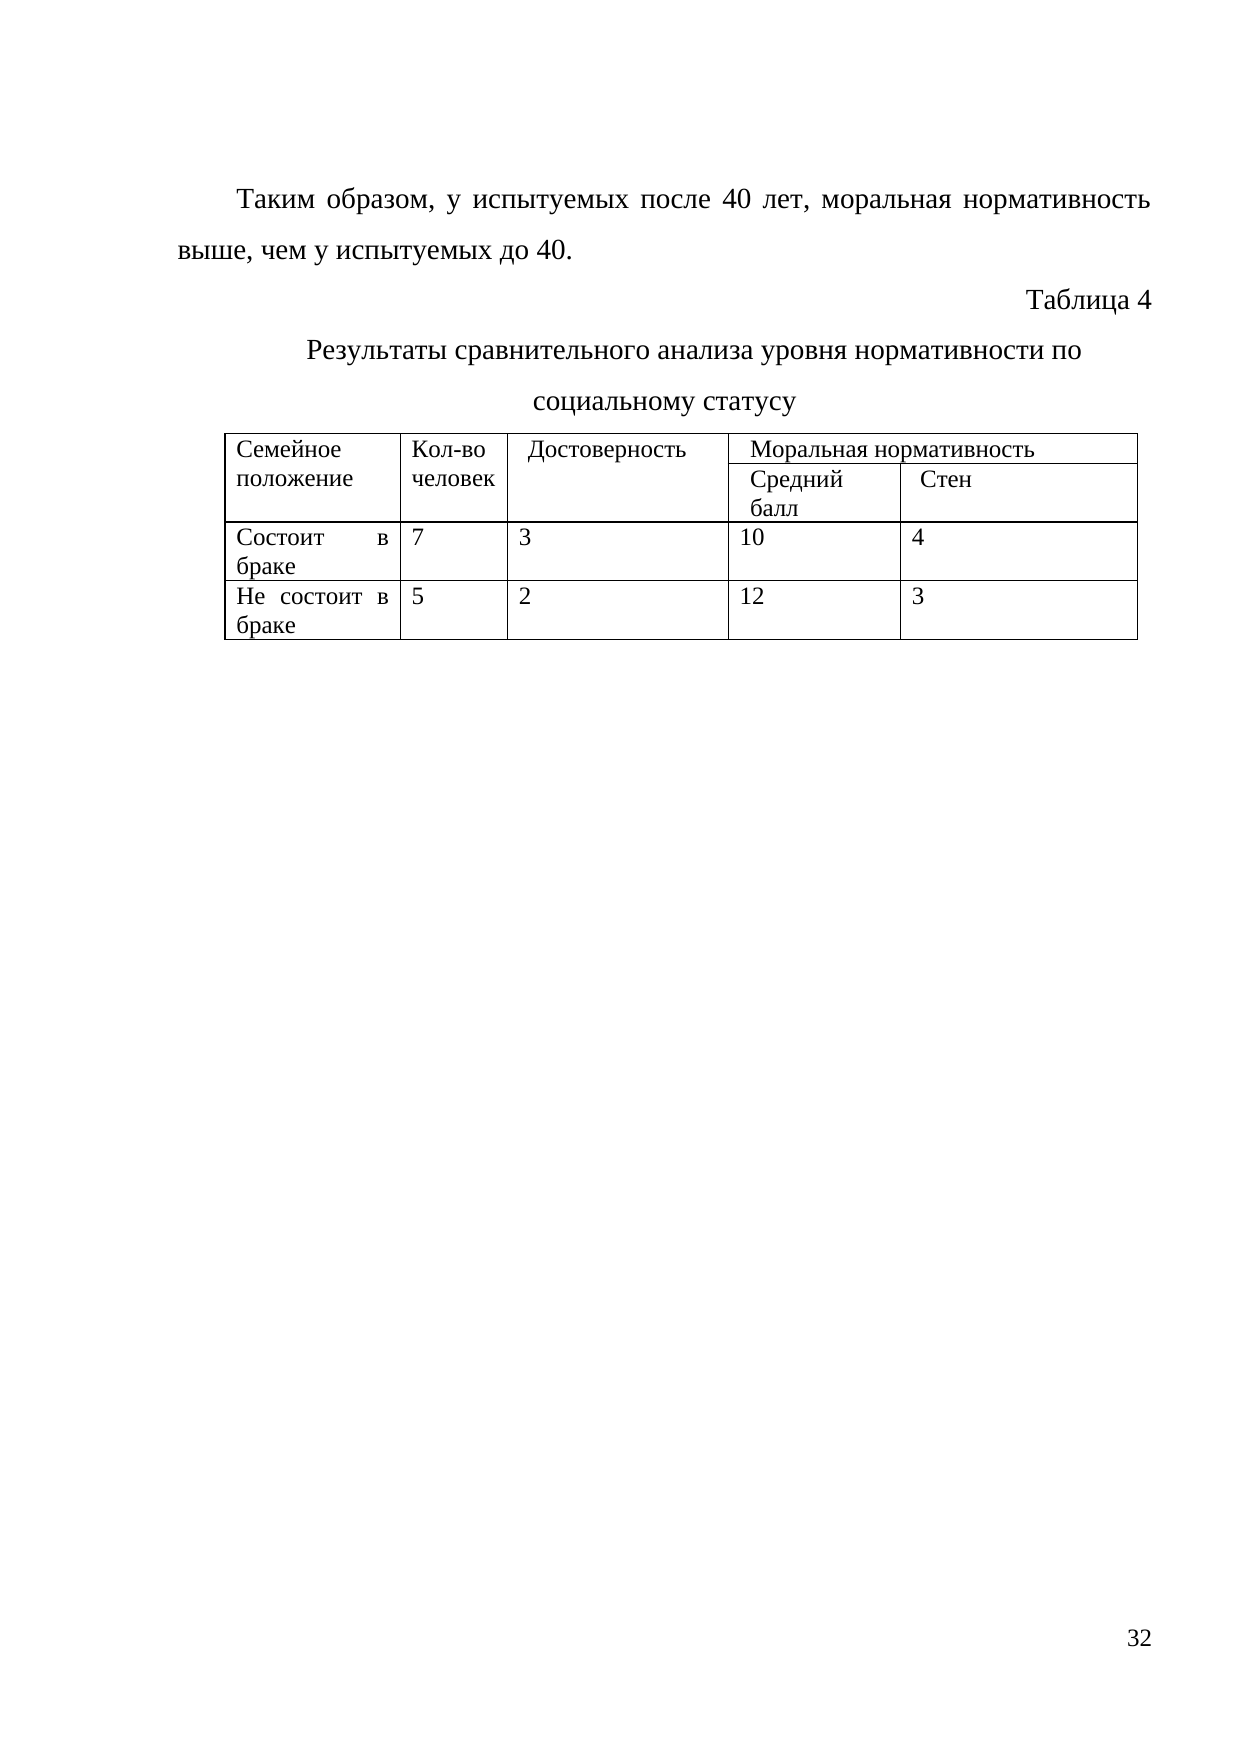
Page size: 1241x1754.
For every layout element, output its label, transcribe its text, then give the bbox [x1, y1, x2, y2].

table_cell Средний балл [729, 464, 900, 521]
table_cell Стен [901, 464, 1137, 521]
text Результаты сравнительного анализа уровня нормативности по социальному статусу [177, 332, 1152, 416]
table_cell 3 [508, 523, 728, 580]
table_header Кол-во человек [401, 434, 507, 521]
table_header Моральная нормативность [729, 434, 1137, 463]
table_cell 7 [401, 523, 507, 580]
table_cell 5 [401, 581, 507, 638]
table_cell 2 [508, 581, 728, 638]
table_cell Не состоит в браке [226, 581, 400, 638]
text Таблица 4 [177, 282, 1152, 316]
table_cell 4 [901, 523, 1137, 580]
table_header Семейное положение [226, 434, 400, 521]
table_cell 3 [901, 581, 1137, 638]
table_header Достоверность [508, 434, 728, 521]
table_cell 10 [729, 523, 900, 580]
text Таким образом, у испытуемых после 40 лет, моральная нормативность выше, чем у испытуемых до 40. [177, 182, 1152, 265]
table_cell 12 [729, 581, 900, 638]
table_cell Состоит в браке [226, 523, 400, 580]
